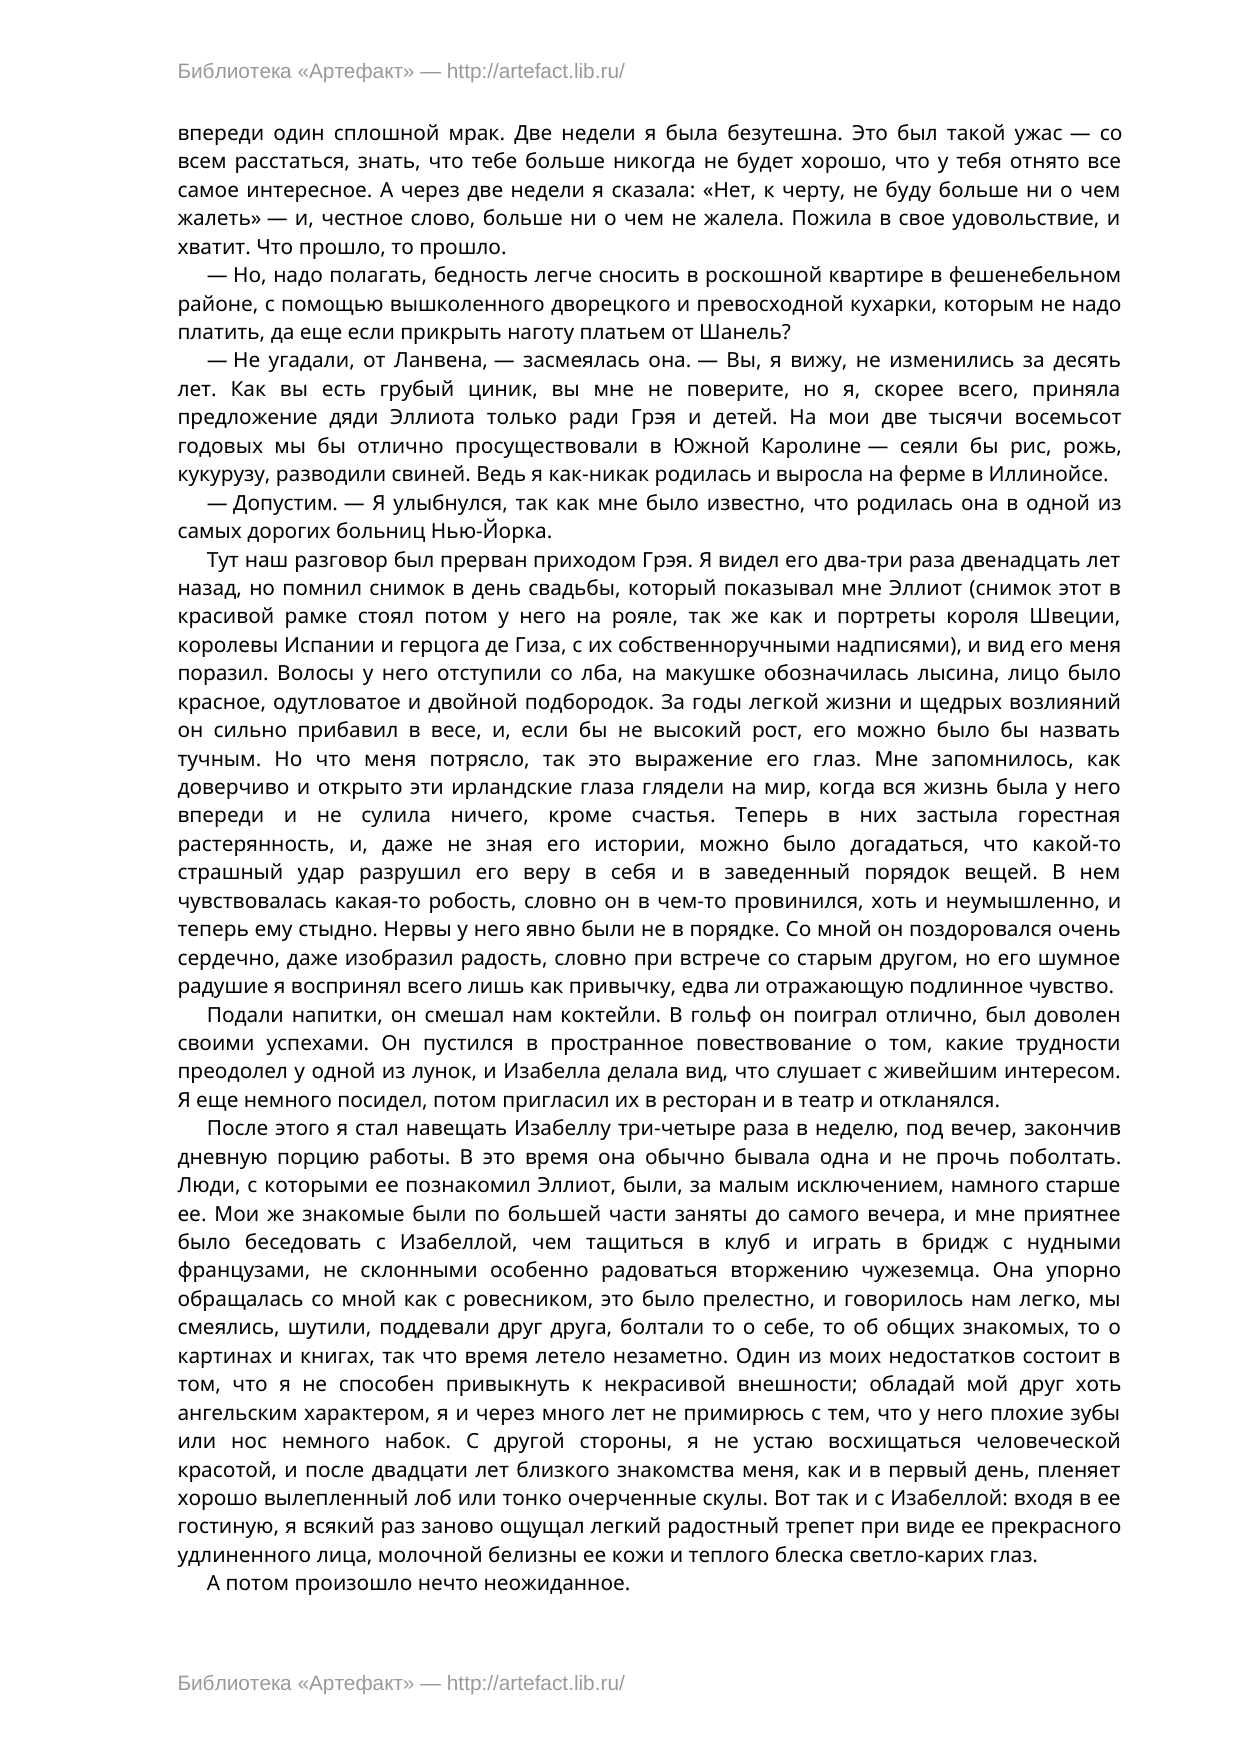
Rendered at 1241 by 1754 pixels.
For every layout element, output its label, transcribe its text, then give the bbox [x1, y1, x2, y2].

text — Но, надо полагать, бедность легче сносить в роскошной квартире в фешенебельном районе, с помощью вышколенного дворецкого и превосходной кухарки, которым не надо платить, да еще если прикрыть наготу платьем от Шанель? [177, 260, 1122, 346]
text Тут наш разговор был прерван приходом Грэя. Я видел его два-три раза двенадцать лет назад, но помнил снимок в день свадьбы, который показывал мне Эллиот (снимок этот в красивой рамке стоял потом у него на рояле, так же как и портреты короля Швеции, королевы Испании и герцога де Гиза, с их собственноручными надписями), и вид его меня поразил. Волосы у него отступили со лба, на макушке обозначилась лысина, лицо было красное, одутловатое и двойной подбородок. За годы легкой жизни и щедрых возлияний он сильно прибавил в весе, и, если бы не высокий рост, его можно было бы назвать тучным. Но что меня потрясло, так это выражение его глаз. Мне запомнилось, как доверчиво и открыто эти ирландские глаза глядели на мир, когда вся жизнь была у него впереди и не сулила ничего, кроме счастья. Теперь в них застыла горестная растерянность, и, даже не зная его истории, можно было догадаться, что какой-то страшный удар разрушил его веру в себя и в заведенный порядок вещей. В нем чувствовалась какая-то робость, словно он в чем-то провинился, хоть и неумышленно, и теперь ему стыдно. Нервы у него явно были не в порядке. Со мной он поздоровался очень сердечно, даже изобразил радость, словно при встрече со старым другом, но его шумное радушие я воспринял всего лишь как привычку, едва ли отражающую подлинное чувство. [177, 545, 1122, 1000]
text — Не угадали, от Ланвена, — засмеялась она. — Вы, я вижу, не изменились за десять лет. Как вы есть грубый циник, вы мне не поверите, но я, скорее всего, приняла предложение дяди Эллиота только ради Грэя и детей. На мои две тысячи восемьсот годовых мы бы отлично просуществовали в Южной Каролине — сеяли бы рис, рожь, кукурузу, разводили свиней. Ведь я как-никак родилась и выросла на ферме в Иллинойсе. [177, 346, 1122, 488]
text — Допустим. — Я улыбнулся, так как мне было известно, что родилась она в одной из самых дорогих больниц Нью-Йорка. [177, 488, 1122, 545]
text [177, 118, 1122, 260]
text А потом произошло нечто неожиданное. [177, 1568, 1122, 1597]
text Подали напитки, он смешал нам коктейли. В гольф он поиграл отлично, был доволен своими успехами. Он пустился в пространное повествование о том, какие трудности преодолел у одной из лунок, и Изабелла делала вид, что слушает с живейшим интересом. Я еще немного посидел, потом пригласил их в ресторан и в театр и откланялся. [177, 1000, 1122, 1113]
text После этого я стал навещать Изабеллу три-четыре раза в неделю, под вечер, закончив дневную порцию работы. В это время она обычно бывала одна и не прочь поболтать. Люди, с которыми ее познакомил Эллиот, были, за малым исключением, намного старше ее. Мои же знакомые были по большей части заняты до самого вечера, и мне приятнее было беседовать с Изабеллой, чем тащиться в клуб и играть в бридж с нудными французами, не склонными особенно радоваться вторжению чужеземца. Она упорно обращалась со мной как с ровесником, это было прелестно, и говорилось нам легко, мы смеялись, шутили, поддевали друг друга, болтали то о себе, то об общих знакомых, то о картинах и книгах, так что время летело незаметно. Один из моих недостатков состоит в том, что я не способен привыкнуть к некрасивой внешности; обладай мой друг хоть ангельским характером, я и через много лет не примирюсь с тем, что у него плохие зубы или нос немного набок. С другой стороны, я не устаю восхищаться человеческой красотой, и после двадцати лет близкого знакомства меня, как и в первый день, пленяет хорошо вылепленный лоб или тонко очерченные скулы. Вот так и с Изабеллой: входя в ее гостиную, я всякий раз заново ощущал легкий радостный трепет при виде ее прекрасного удлиненного лица, молочной белизны ее кожи и теплого блеска светло-карих глаз. [177, 1113, 1122, 1568]
